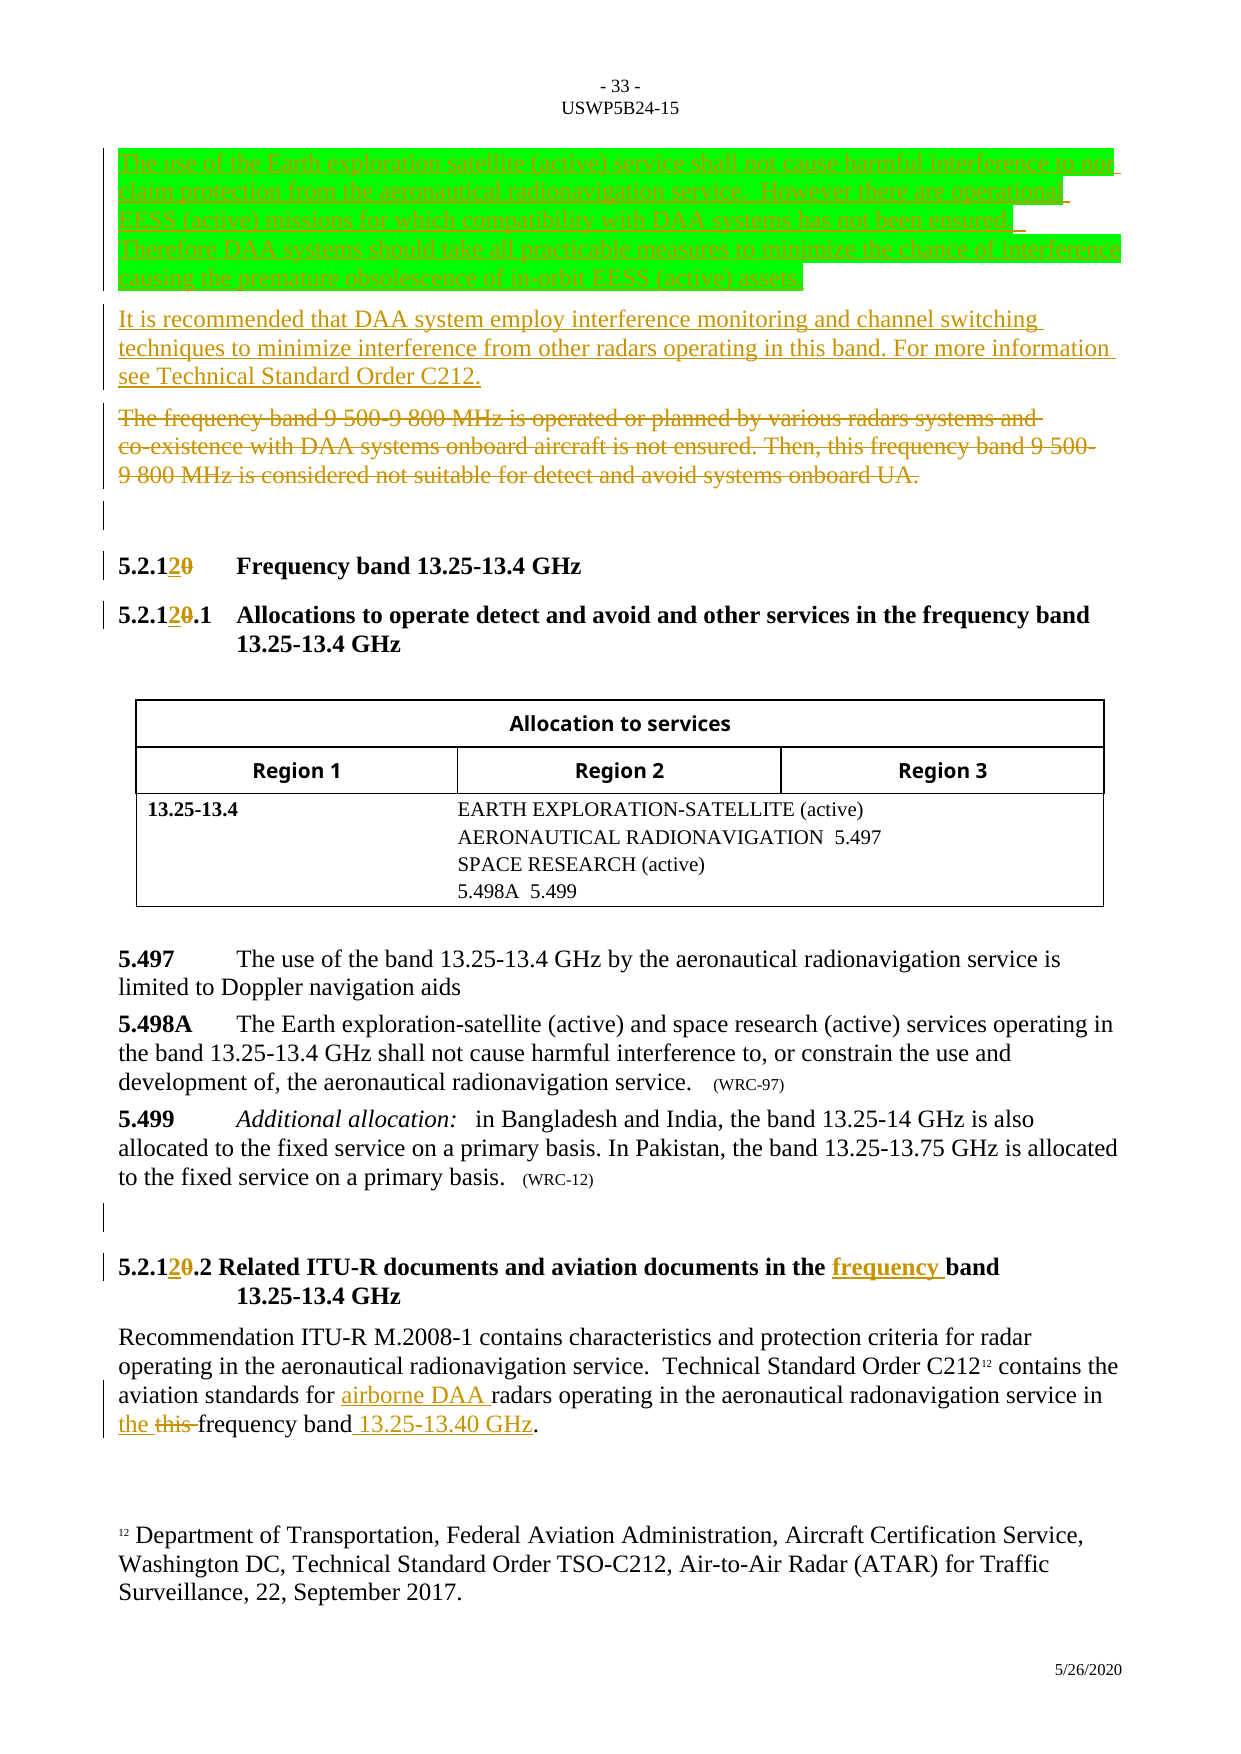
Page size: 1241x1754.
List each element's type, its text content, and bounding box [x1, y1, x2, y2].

table_cell 13.25-13.4 EARTH EXPLORATION-SATELLITE (active) AERONAUTICAL RADIONAVIGATION 5.497 SPACE RESEARCH (active) 5.498A 5.499 [137, 794, 1103, 906]
text Recommendation ITU-R M.2008-1 contains characteristics and protection criteria for radar operating in the aeronautical radionavigation service. Technical Standard Order C212 contains the aviation standards for radars operating in the aeronautical radonavigation service in frequency band. [118, 1322, 1122, 1437]
subtitle 5.2.1 Frequency band 13.25-13.4 GHz [118, 551, 1122, 580]
subtitle 5.2.1.2 Related ITU-R documents and aviation documents in the band 13.25-13.4 GHz [118, 1252, 1122, 1310]
table_cell Region 1 [137, 748, 457, 793]
table_cell Region 2 [458, 748, 780, 793]
table_header Allocation to services [137, 701, 1103, 746]
table_cell Region 3 [782, 748, 1103, 793]
subtitle 5.2.1.1 Allocations to operate detect and avoid and other services in the frequency band 13.25-13.4 GHz [118, 601, 1122, 658]
text 5.497 The use of the band 13.25-13.4 GHz by the aeronautical radionavigation service is limited to Doppler navigation aids [118, 944, 1122, 1001]
text 5.498A The Earth exploration-satellite (active) and space research (active) services operating in the band 13.25-13.4 GHz shall not cause harmful interference to, or constrain the use and development of, the aeronautical radionavigation service. (WRC-97) [118, 1009, 1122, 1096]
text 5.499 Additional allocation: in Bangladesh and India, the band 13.25-14 GHz is also allocated to the fixed service on a primary basis. In Pakistan, the band 13.25-13.75 GHz is allocated to the fixed service on a primary basis. (WRC-12) [118, 1104, 1122, 1190]
